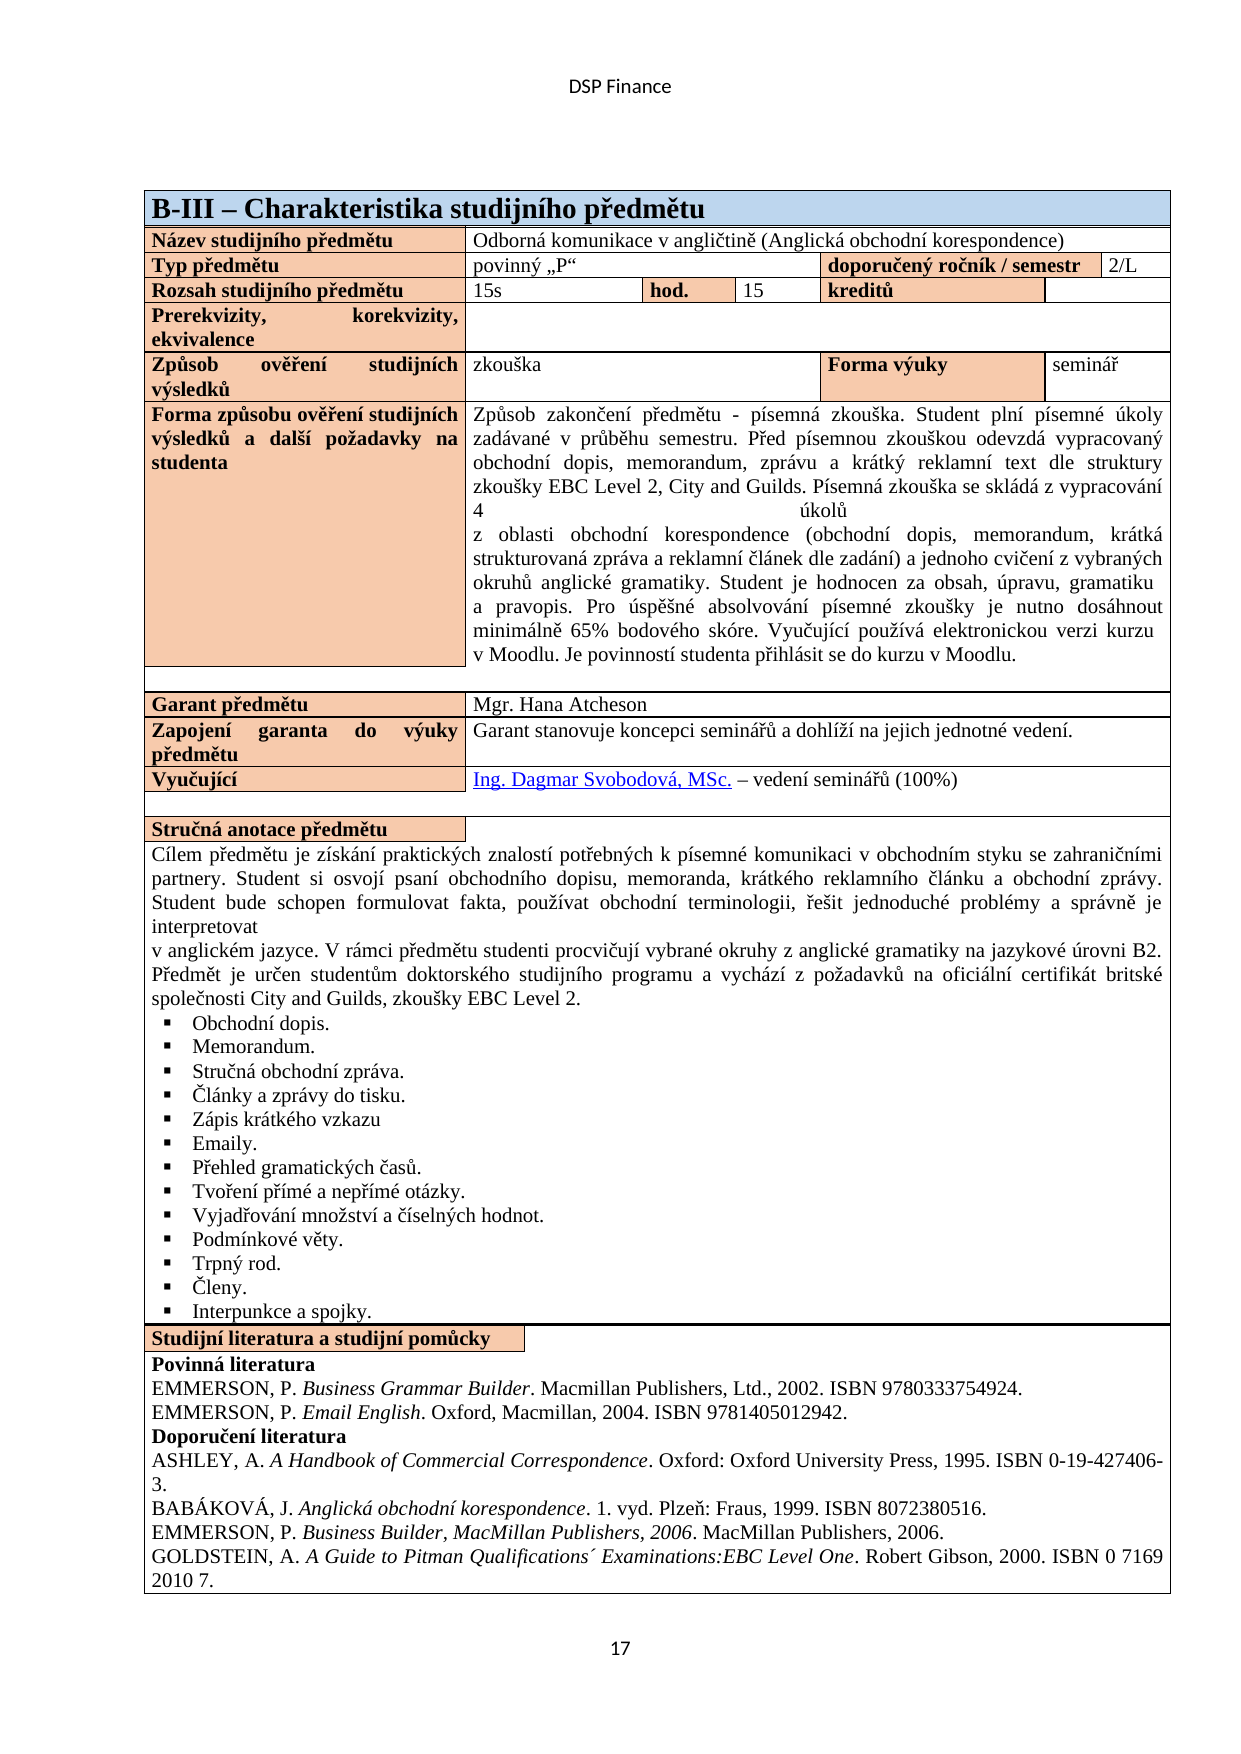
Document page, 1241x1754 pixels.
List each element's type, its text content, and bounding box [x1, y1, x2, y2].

table_cell Vyučující [145, 767, 465, 791]
table_cell doporučený ročník / semestr [821, 253, 1101, 277]
table_cell 2/L [1102, 253, 1170, 277]
table_cell 15s [466, 278, 642, 302]
table_cell povinný „P“ [466, 253, 820, 277]
table_cell [525, 1326, 1170, 1351]
table_cell Garant stanovuje koncepci seminářů a dohlíží na jejich jednotné vedení. [466, 718, 1170, 766]
table_cell seminář [1046, 353, 1170, 401]
table_cell [466, 817, 1170, 841]
table_cell Typ předmětu [145, 253, 465, 277]
table_cell [145, 666, 1170, 691]
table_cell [145, 1351, 1170, 1592]
table_cell Cílem předmětu je získání praktických znalostí potřebných k písemné komunikaci v obchodním styku se zahraničními partnery. Student si osvojí psaní obchodního dopisu, memoranda, krátkého reklamního článku a obchodní zprávy. Student bude schopen formulovat fakta, používat obchodní terminologii, řešit jednoduché problémy a správně je interpretovat v anglickém jazyce. V rámci předmětu studenti procvičují vybrané okruhy z anglické gramatiky na jazykové úrovni B2. Předmět je určen studentům doktorského studijního programu a vychází z požadavků na oficiální certifikát britské společnosti City and Guilds, zkoušky EBC Level 2. Obchodní dopis. Memorandum. Stručná obchodní zpráva. Články a zprávy do tisku. Zápis krátkého vzkazu Emaily. Přehled gramatických časů. Tvoření přímé a nepřímé otázky. Vyjadřování množství a číselných hodnot. Podmínkové věty. Trpný rod. Členy. Interpunkce a spojky. [145, 841, 1170, 1323]
table_cell Způsob ověření studijních výsledků [145, 353, 465, 401]
table_cell Studijní literatura a studijní pomůcky [145, 1326, 524, 1351]
table_cell Stručná anotace předmětu [145, 817, 465, 841]
table_cell Způsob zakončení předmětu - písemná zkouška. Student plní písemné úkoly zadávané v průběhu semestru. Před písemnou zkouškou odevzdá vypracovaný obchodní dopis, memorandum, zprávu a krátký reklamní text dle struktury zkoušky EBC Level 2, City and Guilds. Písemná zkouška se skládá z vypracování 4 úkolů z oblasti obchodní korespondence (obchodní dopis, memorandum, krátká strukturovaná zpráva a reklamní článek dle zadání) a jednoho cvičení z vybraných okruhů anglické gramatiky. Student je hodnocen za obsah, úpravu, gramatiku a pravopis. Pro úspěšné absolvování písemné zkoušky je nutno dosáhnout minimálně 65% bodového skóre. Vyučující používá elektronickou verzi kurzu v Moodlu. Je povinností studenta přihlásit se do kurzu v Moodlu. [466, 402, 1170, 666]
table_cell Prerekvizity, korekvizity, ekvivalence [145, 303, 465, 351]
table_cell Forma způsobu ověření studijních výsledků a další požadavky na studenta [145, 402, 465, 666]
table_cell zkouška [466, 353, 820, 401]
table_cell Rozsah studijního předmětu [145, 278, 465, 302]
table_cell kreditů [821, 278, 1044, 302]
table_cell Název studijního předmětu [145, 228, 465, 252]
table_cell 15 [736, 278, 820, 302]
table_cell [145, 791, 1170, 816]
table_cell hod. [643, 278, 735, 302]
table_cell Garant předmětu [145, 693, 465, 716]
table_cell Forma výuky [821, 353, 1044, 401]
table_cell Odborná komunikace v angličtině (Anglická obchodní korespondence) [466, 228, 1170, 252]
table_cell Mgr. Hana Atcheson [466, 693, 1170, 716]
table_cell Ing. Dagmar Svobodová, MSc. – vedení seminářů (100%) [466, 767, 1170, 791]
table_cell [1046, 278, 1170, 302]
table_cell Zapojení garanta do výuky předmětu [145, 718, 465, 766]
table_cell [466, 303, 1170, 351]
table_header B-III – Charakteristika studijního předmětu [145, 191, 1170, 225]
